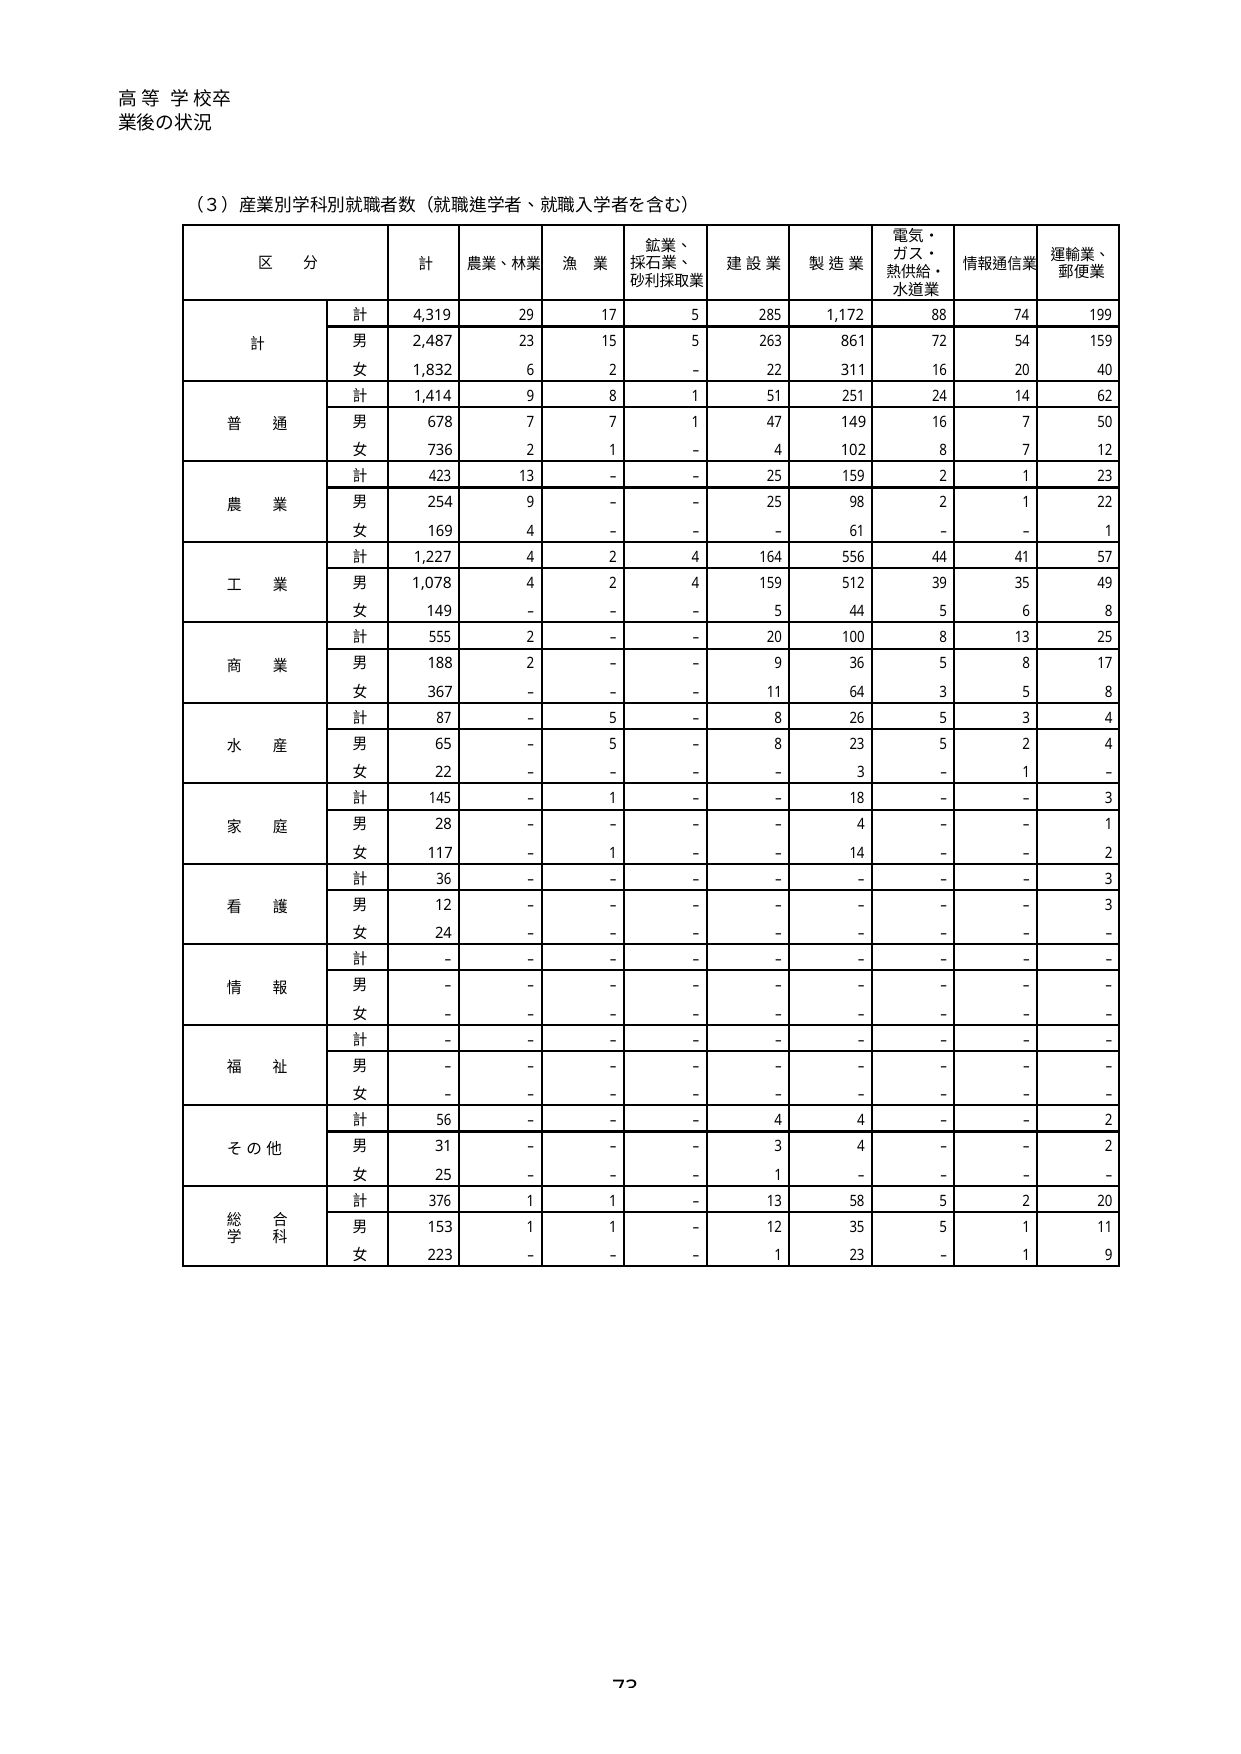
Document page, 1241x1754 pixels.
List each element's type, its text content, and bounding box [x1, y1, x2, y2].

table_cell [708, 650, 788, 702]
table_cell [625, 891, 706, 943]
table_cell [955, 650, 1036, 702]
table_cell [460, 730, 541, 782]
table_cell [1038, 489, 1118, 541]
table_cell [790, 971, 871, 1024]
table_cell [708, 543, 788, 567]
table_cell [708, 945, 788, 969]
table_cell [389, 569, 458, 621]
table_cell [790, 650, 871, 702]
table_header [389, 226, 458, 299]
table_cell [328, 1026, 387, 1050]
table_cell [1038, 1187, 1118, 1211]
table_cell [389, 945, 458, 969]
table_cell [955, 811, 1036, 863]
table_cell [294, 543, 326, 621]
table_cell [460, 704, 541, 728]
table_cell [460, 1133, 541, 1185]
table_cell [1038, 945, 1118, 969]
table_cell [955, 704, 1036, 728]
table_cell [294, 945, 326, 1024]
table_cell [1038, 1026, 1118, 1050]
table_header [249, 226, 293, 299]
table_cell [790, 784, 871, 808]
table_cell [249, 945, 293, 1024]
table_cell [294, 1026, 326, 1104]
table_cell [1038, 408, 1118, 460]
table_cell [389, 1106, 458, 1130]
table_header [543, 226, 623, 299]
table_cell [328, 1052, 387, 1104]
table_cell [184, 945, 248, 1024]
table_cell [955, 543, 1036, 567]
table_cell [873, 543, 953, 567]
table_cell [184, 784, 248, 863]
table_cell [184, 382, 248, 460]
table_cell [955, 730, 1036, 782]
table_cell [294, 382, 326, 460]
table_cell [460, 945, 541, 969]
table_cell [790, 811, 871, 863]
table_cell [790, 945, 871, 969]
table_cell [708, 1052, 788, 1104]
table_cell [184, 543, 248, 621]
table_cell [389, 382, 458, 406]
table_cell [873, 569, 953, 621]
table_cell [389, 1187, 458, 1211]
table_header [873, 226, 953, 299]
text （３）産業別学科別就職者数（就職進学者、就職入学者を含む） [186, 192, 1240, 217]
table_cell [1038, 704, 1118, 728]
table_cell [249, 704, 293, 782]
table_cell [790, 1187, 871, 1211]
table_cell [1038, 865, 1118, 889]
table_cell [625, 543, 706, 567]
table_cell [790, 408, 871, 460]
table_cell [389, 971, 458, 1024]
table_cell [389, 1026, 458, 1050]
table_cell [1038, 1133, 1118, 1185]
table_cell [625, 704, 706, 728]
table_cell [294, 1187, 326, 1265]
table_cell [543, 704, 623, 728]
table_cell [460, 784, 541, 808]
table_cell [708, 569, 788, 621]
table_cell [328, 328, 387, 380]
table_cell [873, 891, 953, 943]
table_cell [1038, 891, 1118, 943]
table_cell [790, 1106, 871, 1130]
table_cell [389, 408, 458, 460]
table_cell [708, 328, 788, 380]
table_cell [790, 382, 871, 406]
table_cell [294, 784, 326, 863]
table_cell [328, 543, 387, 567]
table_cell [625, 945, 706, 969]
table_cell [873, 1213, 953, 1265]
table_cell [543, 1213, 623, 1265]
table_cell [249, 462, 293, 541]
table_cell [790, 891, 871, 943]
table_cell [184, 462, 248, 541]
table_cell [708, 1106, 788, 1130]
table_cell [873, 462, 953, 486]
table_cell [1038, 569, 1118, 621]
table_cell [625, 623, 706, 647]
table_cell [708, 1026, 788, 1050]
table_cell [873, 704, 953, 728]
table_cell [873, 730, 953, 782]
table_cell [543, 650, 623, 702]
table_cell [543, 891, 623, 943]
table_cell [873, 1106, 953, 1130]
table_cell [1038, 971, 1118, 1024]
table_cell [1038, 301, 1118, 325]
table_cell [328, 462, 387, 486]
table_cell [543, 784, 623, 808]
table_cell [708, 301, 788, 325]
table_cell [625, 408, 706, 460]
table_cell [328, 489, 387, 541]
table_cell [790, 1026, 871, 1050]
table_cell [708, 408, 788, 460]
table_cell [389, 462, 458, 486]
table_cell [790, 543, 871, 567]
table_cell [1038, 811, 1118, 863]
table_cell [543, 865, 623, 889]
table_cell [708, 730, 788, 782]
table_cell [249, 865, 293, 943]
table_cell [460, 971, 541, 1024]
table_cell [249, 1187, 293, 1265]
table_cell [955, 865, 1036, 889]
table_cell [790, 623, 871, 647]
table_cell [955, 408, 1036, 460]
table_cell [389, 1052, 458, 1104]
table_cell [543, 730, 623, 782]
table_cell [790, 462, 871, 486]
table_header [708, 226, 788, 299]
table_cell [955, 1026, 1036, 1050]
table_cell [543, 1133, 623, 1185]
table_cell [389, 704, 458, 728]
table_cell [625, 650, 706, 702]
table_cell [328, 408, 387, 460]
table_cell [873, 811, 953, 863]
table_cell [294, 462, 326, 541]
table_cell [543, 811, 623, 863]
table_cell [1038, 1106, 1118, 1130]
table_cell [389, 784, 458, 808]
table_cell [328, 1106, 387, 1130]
text 高 等 学 校卒業後の状況 [118, 86, 236, 135]
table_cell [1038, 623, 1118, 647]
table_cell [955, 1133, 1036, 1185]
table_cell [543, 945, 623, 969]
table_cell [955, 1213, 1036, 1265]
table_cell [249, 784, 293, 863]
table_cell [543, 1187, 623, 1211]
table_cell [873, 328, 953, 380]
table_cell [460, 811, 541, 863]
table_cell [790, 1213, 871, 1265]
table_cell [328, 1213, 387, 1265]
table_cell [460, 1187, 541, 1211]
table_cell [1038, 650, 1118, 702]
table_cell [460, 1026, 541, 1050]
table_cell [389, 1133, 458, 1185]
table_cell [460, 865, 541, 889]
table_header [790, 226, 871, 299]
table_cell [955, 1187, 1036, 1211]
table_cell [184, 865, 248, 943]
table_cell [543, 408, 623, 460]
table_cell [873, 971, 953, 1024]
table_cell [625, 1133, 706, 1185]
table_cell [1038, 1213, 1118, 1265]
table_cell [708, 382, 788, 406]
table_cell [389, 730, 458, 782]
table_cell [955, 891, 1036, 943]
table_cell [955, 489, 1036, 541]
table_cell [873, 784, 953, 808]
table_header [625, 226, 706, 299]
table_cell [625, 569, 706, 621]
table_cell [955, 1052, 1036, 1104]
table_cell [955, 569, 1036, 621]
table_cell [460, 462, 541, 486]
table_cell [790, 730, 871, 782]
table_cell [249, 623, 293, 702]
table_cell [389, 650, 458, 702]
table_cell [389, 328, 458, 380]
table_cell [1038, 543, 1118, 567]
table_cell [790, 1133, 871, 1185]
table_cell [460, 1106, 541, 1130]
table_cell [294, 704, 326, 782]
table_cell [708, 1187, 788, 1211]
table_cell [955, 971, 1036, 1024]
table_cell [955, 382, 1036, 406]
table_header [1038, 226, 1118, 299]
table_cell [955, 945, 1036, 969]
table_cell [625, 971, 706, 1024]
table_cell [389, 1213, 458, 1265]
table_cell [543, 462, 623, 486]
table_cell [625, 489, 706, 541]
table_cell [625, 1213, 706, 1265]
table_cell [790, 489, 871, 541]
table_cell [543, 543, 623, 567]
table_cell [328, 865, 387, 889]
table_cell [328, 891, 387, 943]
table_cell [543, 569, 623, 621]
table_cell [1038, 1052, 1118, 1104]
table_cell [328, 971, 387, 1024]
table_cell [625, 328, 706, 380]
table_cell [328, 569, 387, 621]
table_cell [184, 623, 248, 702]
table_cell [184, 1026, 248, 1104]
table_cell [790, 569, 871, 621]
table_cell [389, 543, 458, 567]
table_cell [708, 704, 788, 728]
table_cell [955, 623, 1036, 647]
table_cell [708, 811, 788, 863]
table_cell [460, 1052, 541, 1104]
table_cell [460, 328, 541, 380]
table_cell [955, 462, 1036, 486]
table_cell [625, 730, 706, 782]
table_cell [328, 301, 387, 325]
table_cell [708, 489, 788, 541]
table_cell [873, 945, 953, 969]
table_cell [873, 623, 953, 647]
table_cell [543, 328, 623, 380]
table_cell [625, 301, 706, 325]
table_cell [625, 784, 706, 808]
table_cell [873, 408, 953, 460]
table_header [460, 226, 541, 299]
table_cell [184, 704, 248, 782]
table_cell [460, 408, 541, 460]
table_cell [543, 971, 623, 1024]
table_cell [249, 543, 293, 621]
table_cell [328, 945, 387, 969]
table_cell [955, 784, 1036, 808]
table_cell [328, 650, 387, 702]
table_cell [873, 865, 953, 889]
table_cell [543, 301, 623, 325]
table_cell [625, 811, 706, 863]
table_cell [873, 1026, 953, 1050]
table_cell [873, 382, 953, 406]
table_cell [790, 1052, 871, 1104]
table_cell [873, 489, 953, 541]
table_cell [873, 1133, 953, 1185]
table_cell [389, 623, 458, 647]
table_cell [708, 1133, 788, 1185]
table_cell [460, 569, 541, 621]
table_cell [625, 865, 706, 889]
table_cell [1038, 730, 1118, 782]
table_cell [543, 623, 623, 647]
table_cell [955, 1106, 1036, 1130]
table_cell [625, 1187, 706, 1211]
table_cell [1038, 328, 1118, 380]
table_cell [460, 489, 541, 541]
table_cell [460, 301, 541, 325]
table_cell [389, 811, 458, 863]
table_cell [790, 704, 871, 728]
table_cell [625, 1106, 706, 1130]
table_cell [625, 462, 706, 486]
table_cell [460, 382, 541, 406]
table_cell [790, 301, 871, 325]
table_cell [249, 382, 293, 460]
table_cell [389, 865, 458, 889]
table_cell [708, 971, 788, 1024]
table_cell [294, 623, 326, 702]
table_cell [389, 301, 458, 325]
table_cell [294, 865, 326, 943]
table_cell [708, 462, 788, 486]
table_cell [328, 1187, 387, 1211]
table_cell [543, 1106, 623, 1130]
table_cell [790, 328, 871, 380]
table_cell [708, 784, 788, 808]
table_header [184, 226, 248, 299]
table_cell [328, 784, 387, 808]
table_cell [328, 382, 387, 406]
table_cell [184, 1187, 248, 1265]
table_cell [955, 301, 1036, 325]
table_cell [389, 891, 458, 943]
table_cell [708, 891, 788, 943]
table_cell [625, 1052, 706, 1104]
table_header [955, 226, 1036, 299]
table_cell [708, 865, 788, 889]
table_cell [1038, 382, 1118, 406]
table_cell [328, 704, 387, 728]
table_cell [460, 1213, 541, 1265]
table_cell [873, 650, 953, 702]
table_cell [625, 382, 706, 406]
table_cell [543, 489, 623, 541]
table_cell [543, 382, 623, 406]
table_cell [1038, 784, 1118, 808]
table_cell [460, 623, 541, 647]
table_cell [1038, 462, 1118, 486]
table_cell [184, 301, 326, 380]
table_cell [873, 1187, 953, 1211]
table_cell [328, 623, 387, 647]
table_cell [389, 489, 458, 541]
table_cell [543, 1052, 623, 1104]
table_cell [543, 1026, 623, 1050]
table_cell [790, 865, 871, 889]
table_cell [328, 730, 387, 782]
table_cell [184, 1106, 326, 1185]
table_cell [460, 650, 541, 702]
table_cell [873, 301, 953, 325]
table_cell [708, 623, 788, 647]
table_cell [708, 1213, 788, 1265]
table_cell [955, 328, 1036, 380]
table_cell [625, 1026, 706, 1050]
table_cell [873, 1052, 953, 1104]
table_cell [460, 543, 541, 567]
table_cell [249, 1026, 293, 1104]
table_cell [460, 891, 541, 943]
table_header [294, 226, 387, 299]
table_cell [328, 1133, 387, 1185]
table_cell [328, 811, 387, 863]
